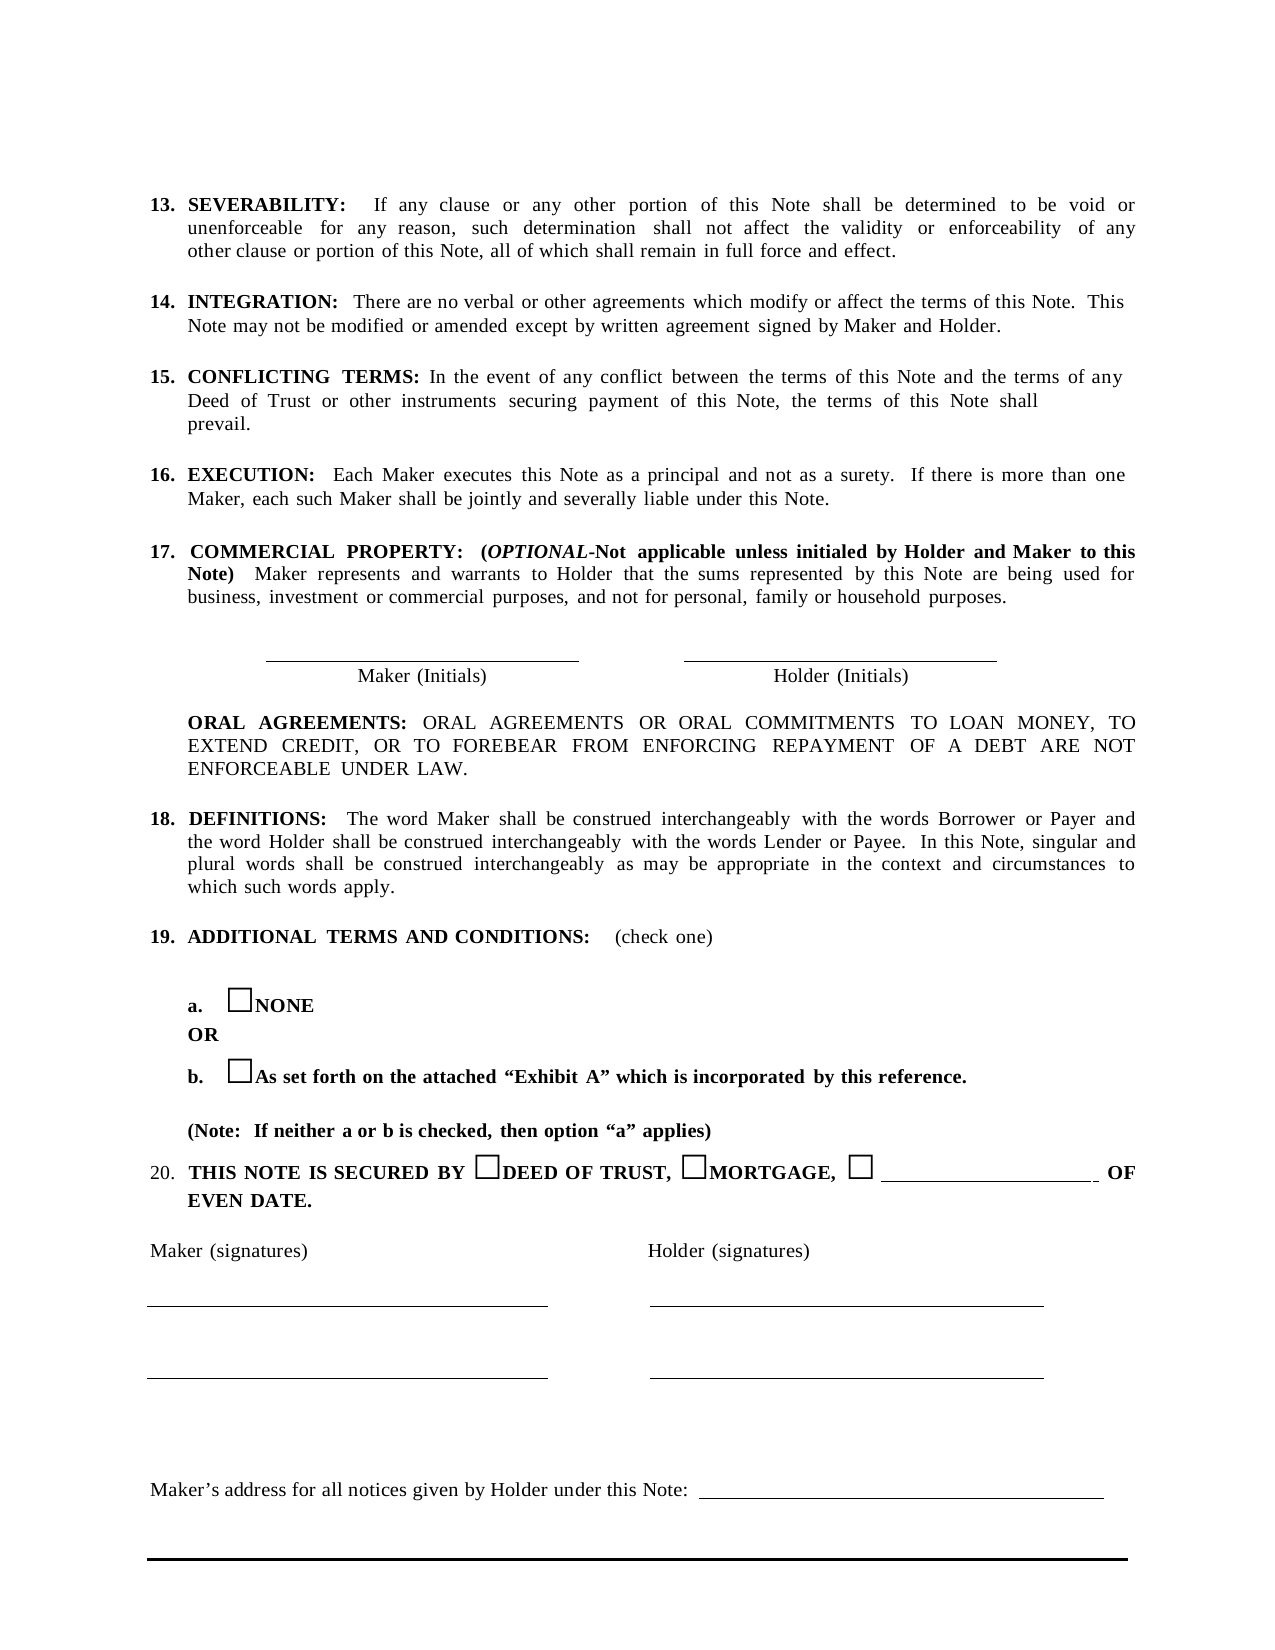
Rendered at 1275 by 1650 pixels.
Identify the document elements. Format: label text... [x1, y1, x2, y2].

text 19. ADDITIONAL TERMS AND CONDITIONS: (check one) [150, 926, 1144, 948]
text 15. CONFLICTING TERMS: In the event of any conflict between the terms of this Note and the terms of any [150, 364, 1144, 387]
text 17. COMMERCIAL PROPERTY: (OPTIONAL-Not applicable unless initialed by Holder and Maker to this Note) Maker represents and warrants to Holder that the sums represented by this Note are being used for business, investment or commercial purposes, and not for personal, family or household purposes. [150, 539, 1136, 608]
text a. ☐NONE OR [187, 977, 328, 1046]
text 16. EXECUTION: Each Maker executes this Note as a principal and not as a surety. If there is more than one [150, 463, 1144, 486]
text b. ☐As set forth on the attached “Exhibit A” which is incorporated by this reference. [150, 1047, 978, 1093]
text 20. THIS NOTE IS SECURED BY ☐DEED OF TRUST, ☐MORTGAGE, ☐ OF EVEN DATE. [150, 1144, 1136, 1212]
text Maker (signatures) Holder (signatures) [150, 1239, 1144, 1262]
text ORAL AGREEMENTS: ORAL AGREEMENTS OR ORAL COMMITMENTS TO LOAN MONEY, TO EXTEND CREDIT, OR TO FOREBEAR FROM ENFORCING REPAYMENT OF A DEBT ARE NOT ENFORCEABLE UNDER LAW. [187, 711, 1136, 780]
text (Note: If neither a or b is checked, then option “a” applies) [150, 1119, 978, 1142]
text Maker’s address for all notices given by Holder under this Note: [150, 1478, 1144, 1501]
text 18. DEFINITIONS: The word Maker shall be construed interchangeably with the words Borrower or Payer and the word Holder shall be construed interchangeably with the words Lender or Payee. In this Note, singular and plural words shall be construed interchangeably as may be appropriate in the context and circumstances to which such words apply. [150, 807, 1136, 898]
text Note may not be modified or amended except by written agreement signed by Maker and Holder. [187, 314, 1002, 336]
text Deed of Trust or other instruments securing payment of this Note, the terms of this Note shall prevail. [187, 389, 1038, 434]
text 13. SEVERABILITY: If any clause or any other portion of this Note shall be determined to be void or unenforceable for any reason, such determination shall not affect the validity or enforceability of any other clause or portion of this Note, all of which shall remain in full force and effect. [150, 193, 1136, 262]
text 14. INTEGRATION: There are no verbal or other agreements which modify or affect the terms of this Note. This [150, 289, 1144, 312]
text Maker (Initials) Holder (Initials) [353, 663, 913, 686]
text Maker, each such Maker shall be jointly and severally liable under this Note. [187, 487, 832, 510]
